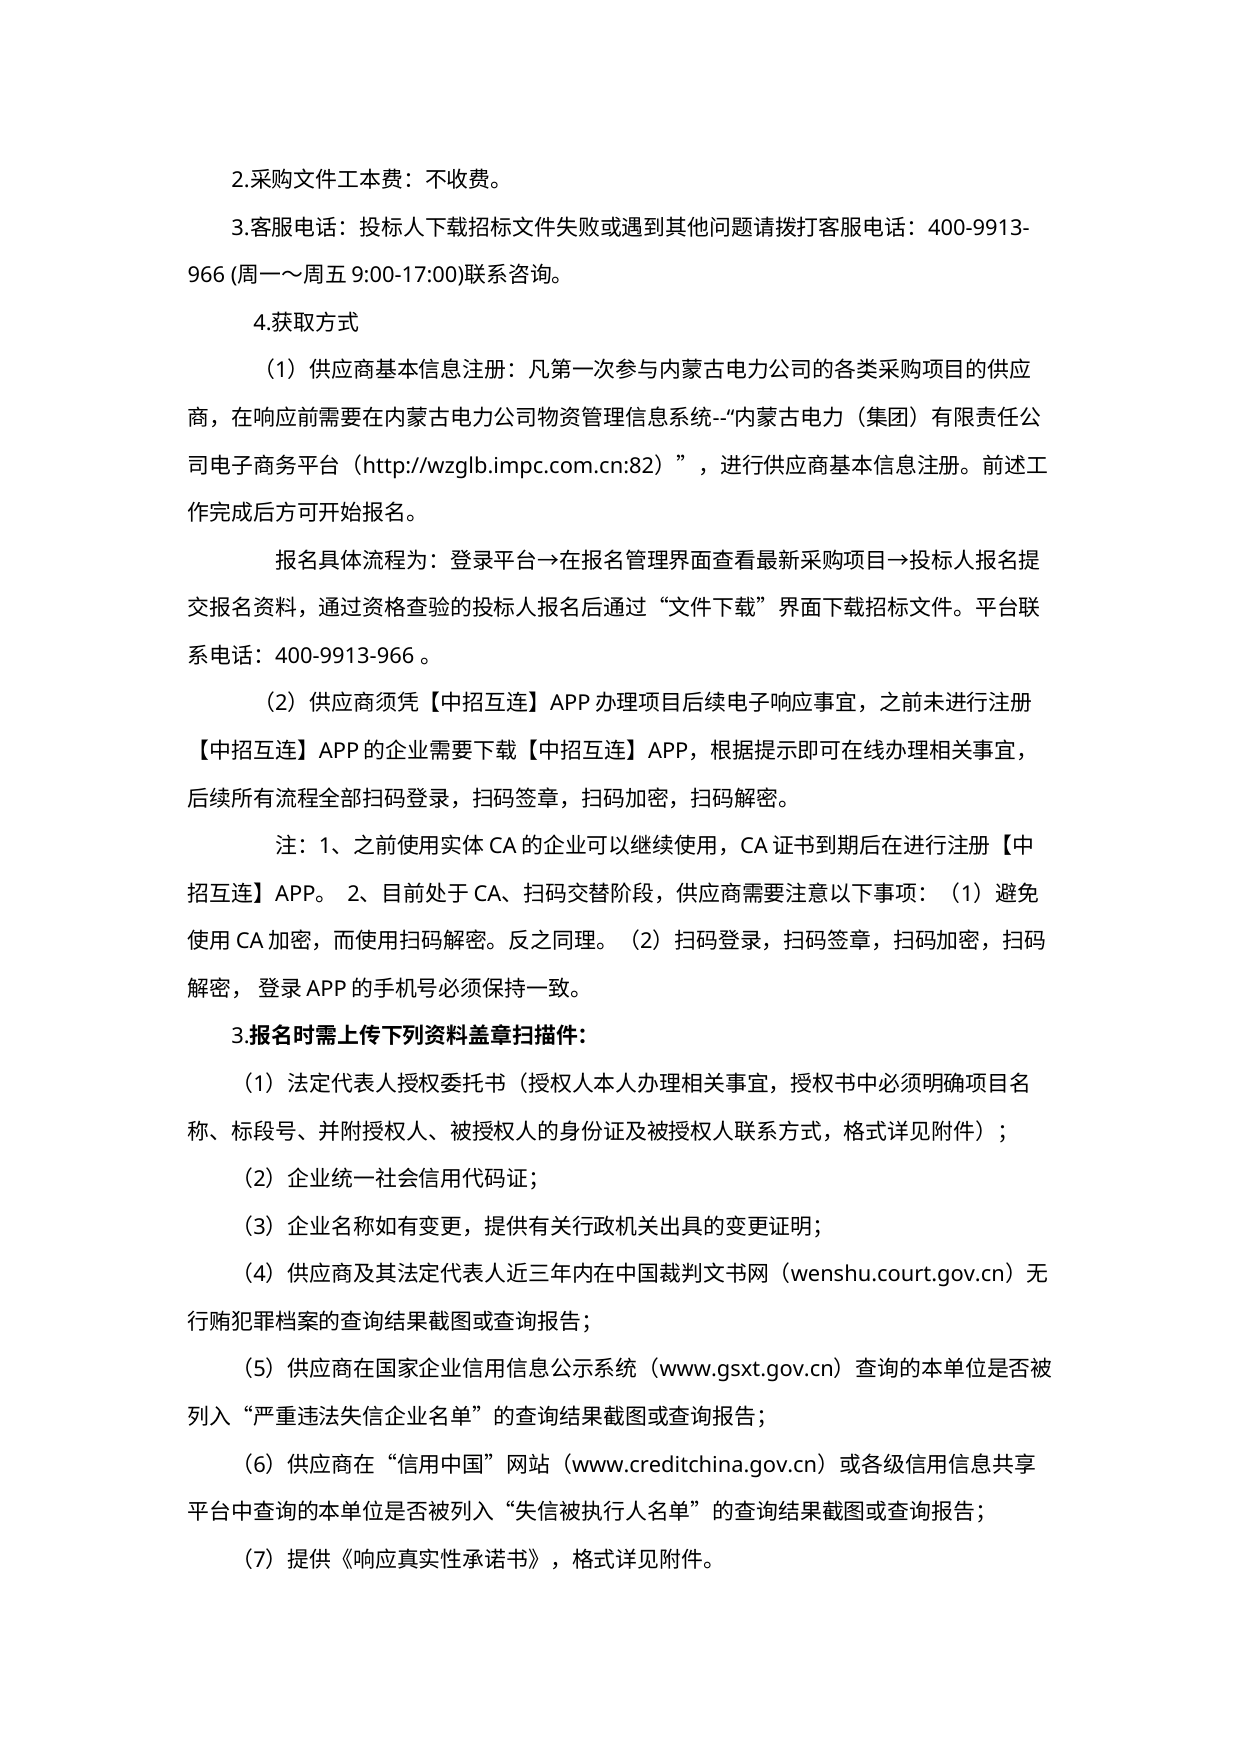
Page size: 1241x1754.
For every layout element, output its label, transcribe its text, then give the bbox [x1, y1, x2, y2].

text 报名具体流程为：登录平台→在报名管理界面查看最新采购项目→投标人报名提交报名资料，通过资格查验的投标人报名后通过“文件下载”界面下载招标文件。平台联系电话：400-9913-966 。 [187, 543, 1053, 669]
text （4）供应商及其法定代表人近三年内在中国裁判文书网（wenshu.court.gov.cn）无行贿犯罪档案的查询结果截图或查询报告； [187, 1256, 1053, 1336]
text （3）企业名称如有变更，提供有关行政机关出具的变更证明； [187, 1209, 1053, 1241]
text （7）提供《响应真实性承诺书》，格式详见附件。 [187, 1542, 1053, 1573]
text 2.采购文件工本费：不收费。 [187, 162, 1053, 194]
text 4.获取方式 [187, 305, 1053, 337]
text （6）供应商在“信用中国”网站（www.creditchina.gov.cn）或各级信用信息共享平台中查询的本单位是否被列入“失信被执行人名单”的查询结果截图或查询报告； [187, 1447, 1053, 1526]
text 注：1、之前使用实体CA的企业可以继续使用，CA证书到期后在进行注册【中招互连】APP。 2、目前处于CA、扫码交替阶段，供应商需要注意以下事项：（1）避免使用CA加密，而使用扫码解密。反之同理。（2）扫码登录，扫码签章，扫码加密，扫码解密， 登录APP的手机号必须保持一致。 [187, 828, 1053, 1003]
text （1）供应商基本信息注册：凡第一次参与内蒙古电力公司的各类采购项目的供应商，在响应前需要在内蒙古电力公司物资管理信息系统--“内蒙古电力（集团）有限责任公司电子商务平台（http://wzglb.impc.com.cn:82）”，进行供应商基本信息注册。前述工作完成后方可开始报名。 [187, 352, 1053, 527]
text （2）供应商须凭【中招互连】APP办理项目后续电子响应事宜，之前未进行注册【中招互连】APP的企业需要下载【中招互连】APP，根据提示即可在线办理相关事宜，后续所有流程全部扫码登录，扫码签章，扫码加密，扫码解密。 [187, 685, 1053, 812]
text （5）供应商在国家企业信用信息公示系统（www.gsxt.gov.cn）查询的本单位是否被列入“严重违法失信企业名单”的查询结果截图或查询报告； [187, 1351, 1053, 1431]
text 3.客服电话：投标人下载招标文件失败或遇到其他问题请拨打客服电话：400-9913-966 (周一～周五9:00-17:00)联系咨询。 [187, 209, 1053, 289]
text （1）法定代表人授权委托书（授权人本人办理相关事宜，授权书中必须明确项目名称、标段号、并附授权人、被授权人的身份证及被授权人联系方式，格式详见附件）； [187, 1066, 1053, 1145]
text 3.报名时需上传下列资料盖章扫描件： [187, 1018, 1053, 1050]
text （2）企业统一社会信用代码证； [187, 1161, 1053, 1193]
